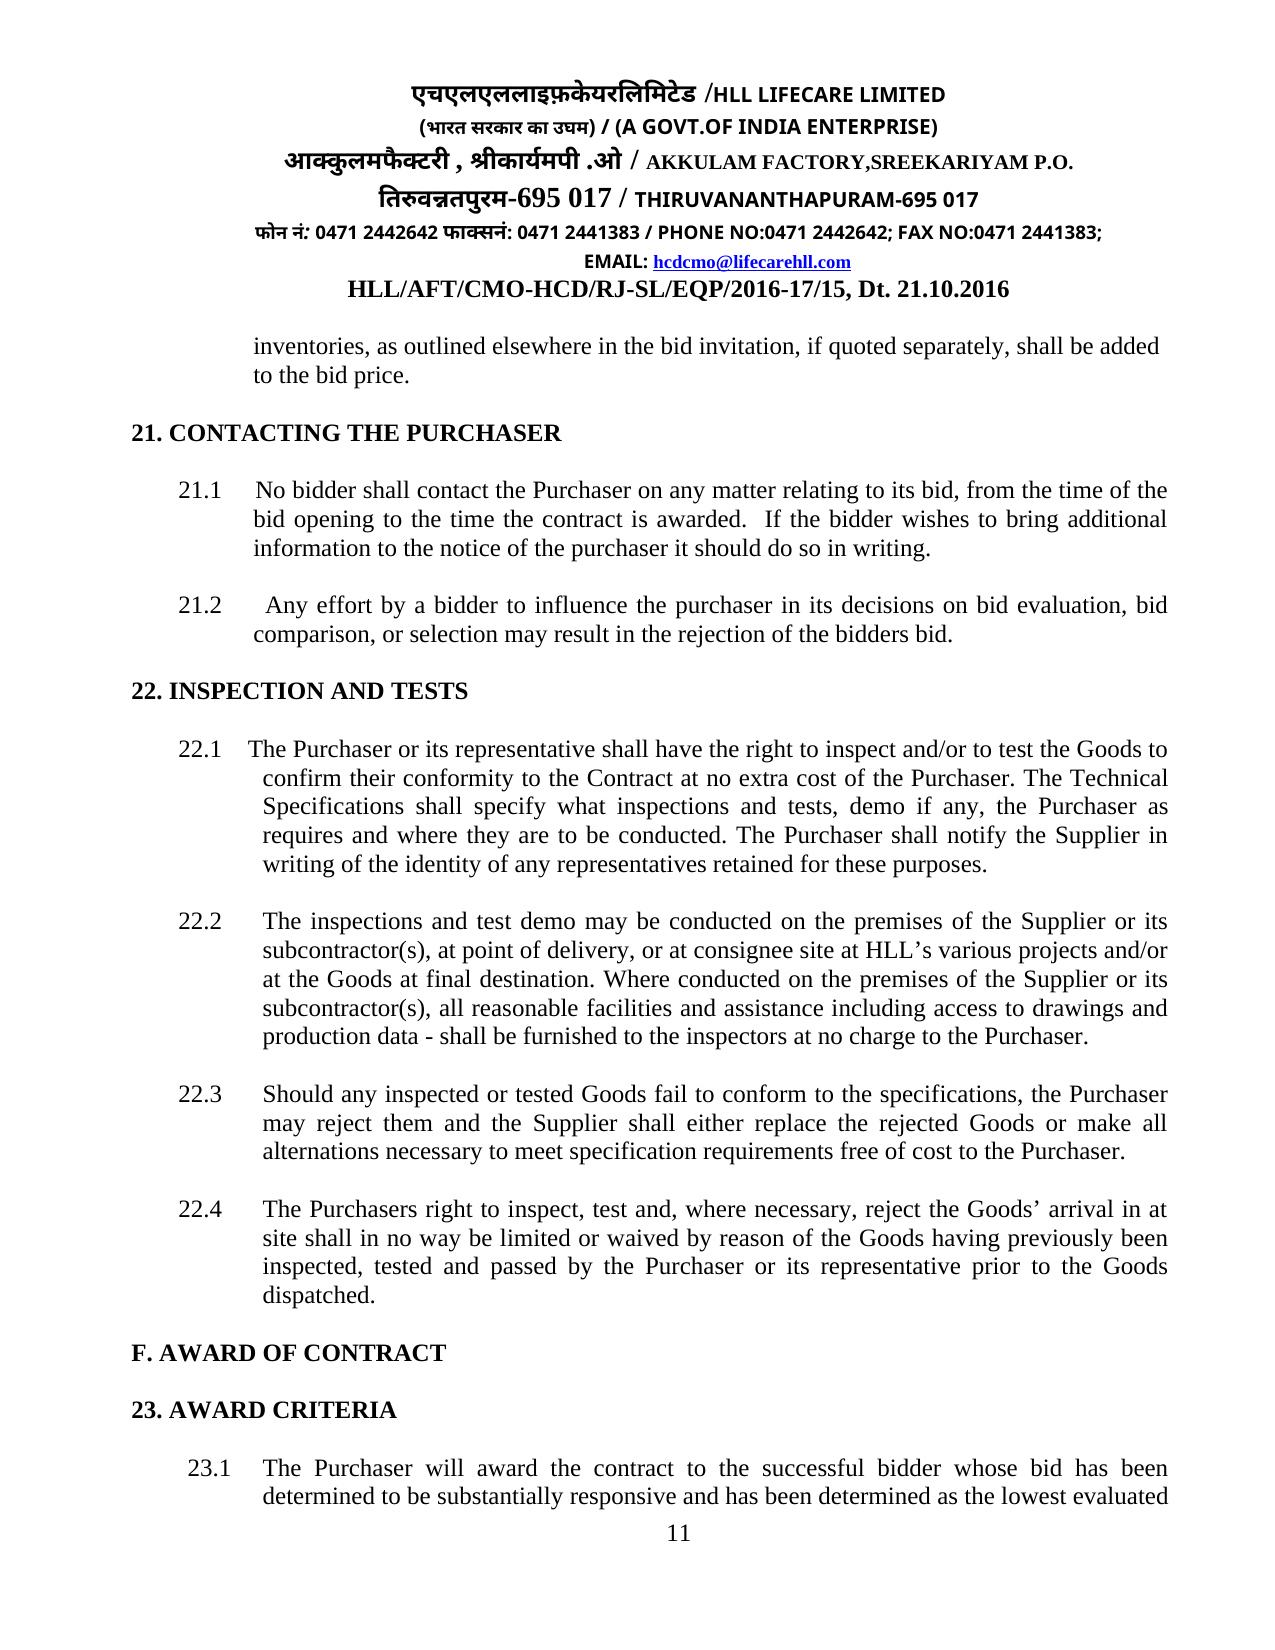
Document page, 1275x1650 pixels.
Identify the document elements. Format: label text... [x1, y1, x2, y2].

text 22.1 The Purchaser or its representative shall have the right to inspect and/or to test the Goods to confirm their conformity to the Contract at no extra cost of the Purchaser. The Technical Specifications shall specify what inspections and tests, demo if any, the Purchaser as requires and where they are to be conducted. The Purchaser shall notify the Supplier in writing of the identity of any representatives retained for these purposes. [178, 734, 1169, 878]
text 22.3 Should any inspected or tested Goods fail to conform to the specifications, the Purchaser may reject them and the Supplier shall either replace the rejected Goods or make all alternations necessary to meet specification requirements free of cost to the Purchaser. [178, 1079, 1169, 1165]
text 21.1 No bidder shall contact the Purchaser on any matter relating to its bid, from the time of the bid opening to the time the contract is awarded. If the bidder wishes to bring additional information to the notice of the purchaser it should do so in writing. [178, 475, 1169, 561]
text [253, 331, 1160, 389]
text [187, 1453, 1169, 1510]
text 23. AWARD CRITERIA [131, 1395, 1226, 1424]
text 21.2 Any effort by a bidder to influence the purchaser in its decisions on bid evaluation, bid comparison, or selection may result in the rejection of the bidders bid. [178, 590, 1169, 648]
text 22.2 The inspections and test demo may be conducted on the premises of the Supplier or its subcontractor(s), at point of delivery, or at consignee site at HLL’s various projects and/or at the Goods at final destination. Where conducted on the premises of the Supplier or its subcontractor(s), all reasonable facilities and assistance including access to drawings and production data - shall be furnished to the inspectors at no charge to the Purchaser. [178, 906, 1169, 1050]
text 22. INSPECTION AND TESTS [131, 676, 1226, 705]
text 22.4 The Purchasers right to inspect, test and, where necessary, reject the Goods’ arrival in at site shall in no way be limited or waived by reason of the Goods having previously been inspected, tested and passed by the Purchaser or its representative prior to the Goods dispatched. [178, 1194, 1169, 1309]
text F. AWARD OF CONTRACT [131, 1338, 1226, 1366]
text 21. CONTACTING THE PURCHASER [131, 418, 1226, 446]
